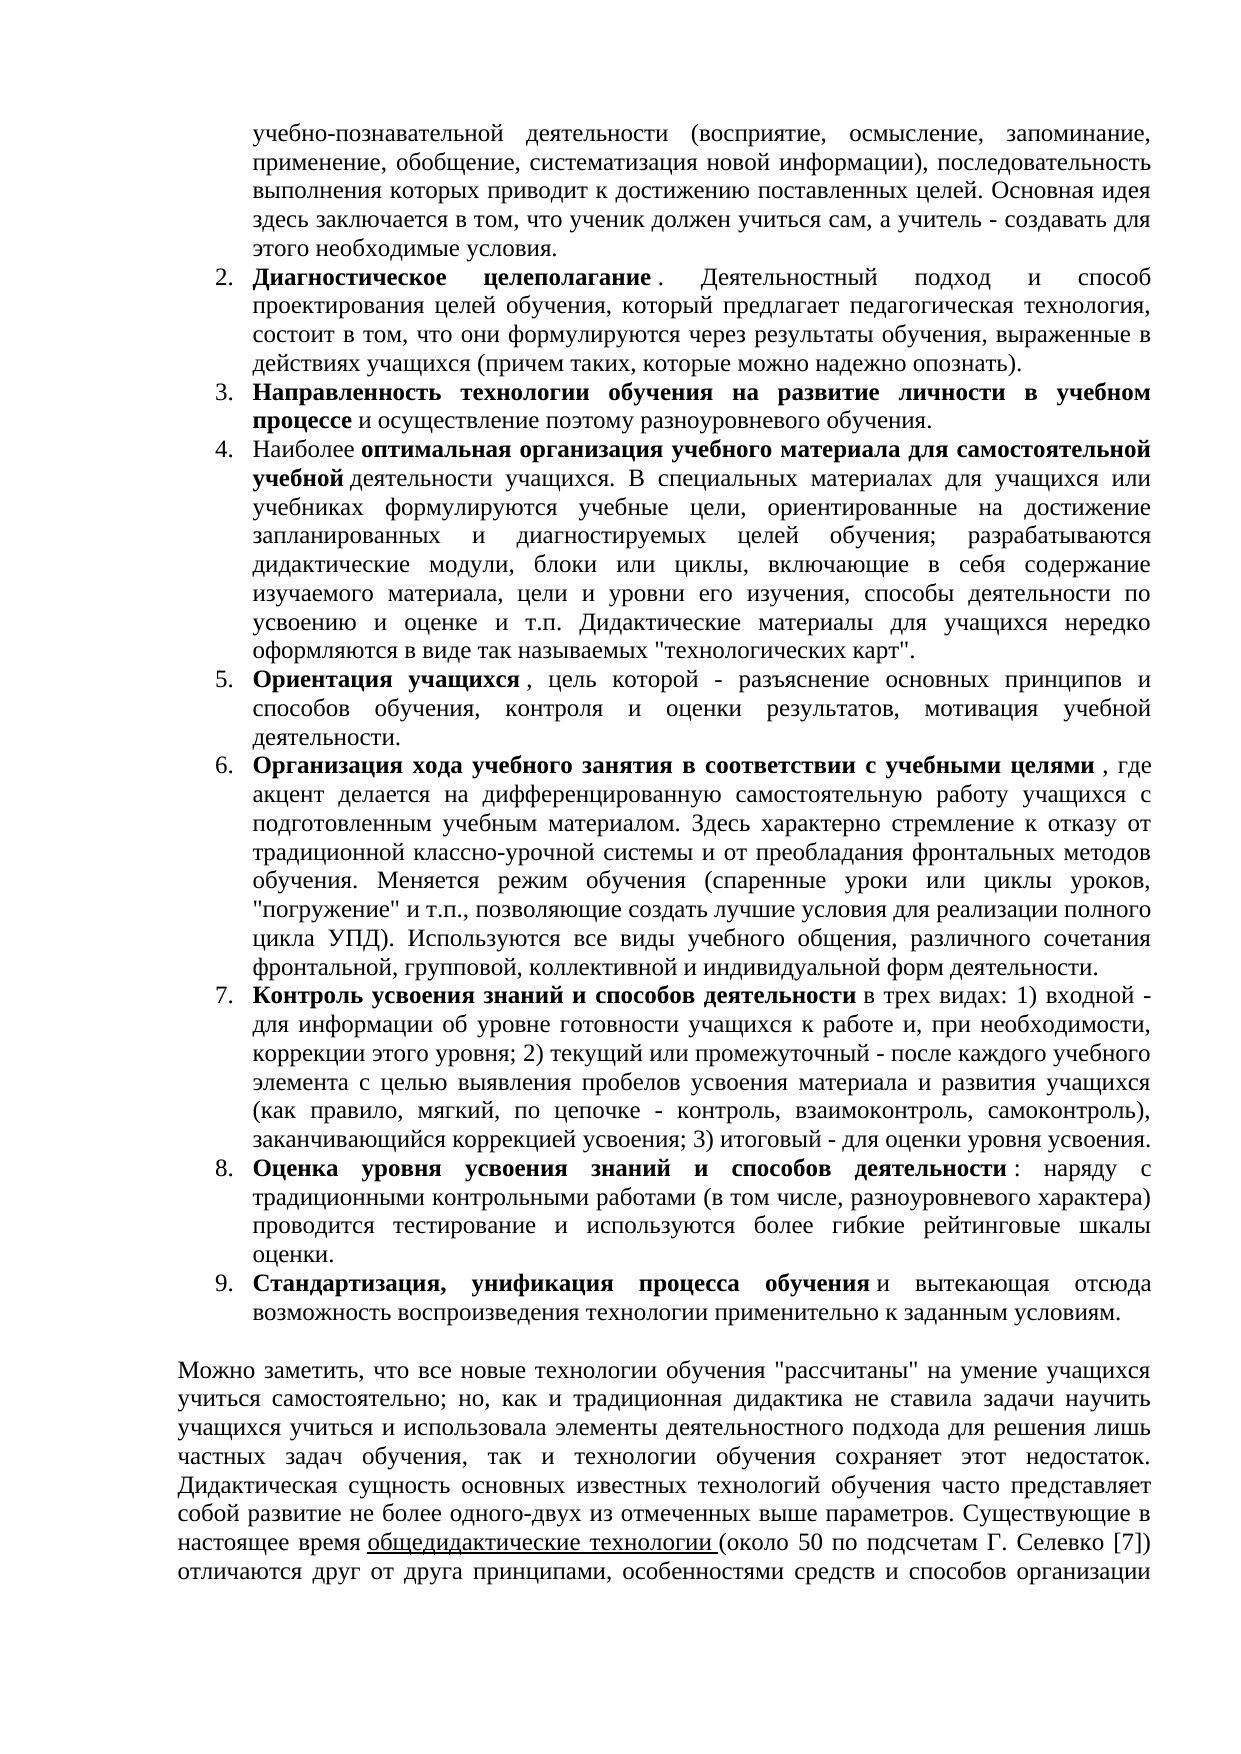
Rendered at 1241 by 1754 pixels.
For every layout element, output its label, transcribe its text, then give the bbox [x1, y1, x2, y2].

list Наиболее оптимальная организация учебного материала для самостоятельной учебной деятельности учащихся. В специальных материалах для учащихся или учебниках формулируются учебные цели, ориентированные на достижение запланированных и диагностируемых целей обучения; разрабатываются дидактические модули, блоки или циклы, включающие в себя содержание изучаемого материала, цели и уровни его изучения, способы деятельности по усвоению и оценке и т.п. Дидактические материалы для учащихся нередко оформляются в виде так называемых "технологических карт". [215, 434, 1152, 664]
list Направленность технологии обучения на развитие личности в учебном процессе и осуществление поэтому разноуровневого обучения. [215, 377, 1152, 434]
list Оценка уровня усвоения знаний и способов деятельности : наряду с традиционными контрольными работами (в том числе, разноуровневого характера) проводится тестирование и используются более гибкие рейтинговые шкалы оценки. [215, 1153, 1152, 1268]
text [177, 1355, 1152, 1585]
list Ориентация учащихся , цель которой - разъяснение основных принципов и способов обучения, контроля и оценки результатов, мотивация учебной деятельности. [215, 664, 1152, 751]
list Контроль усвоения знаний и способов деятельности в трех видах: 1) входной - для информации об уровне готовности учащихся к работе и, при необходимости, коррекции этого уровня; 2) текущий или промежуточный - после каждого учебного элемента с целью выявления пробелов усвоения материала и развития учащихся (как правило, мягкий, по цепочке - контроль, взаимоконтроль, самоконтроль), заканчивающийся коррекцией усвоения; 3) итоговый - для оценки уровня усвоения. [215, 981, 1152, 1153]
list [215, 118, 1152, 262]
list Стандартизация, унификация процесса обучения и вытекающая отсюда возможность воспроизведения технологии применительно к заданным условиям. [215, 1268, 1152, 1326]
list Организация хода учебного занятия в соответствии с учебными целями , где акцент делается на дифференцированную самостоятельную работу учащихся с подготовленным учебным материалом. Здесь характерно стремление к отказу от традиционной классно-урочной системы и от преобладания фронтальных методов обучения. Меняется режим обучения (спаренные уроки или циклы уроков, "погружение" и т.п., позволяющие создать лучшие условия для реализации полного цикла УПД). Используются все виды учебного общения, различного сочетания фронтальной, групповой, коллективной и индивидуальной форм деятельности. [215, 751, 1152, 981]
list Диагностическое целеполагание . Деятельностный подход и способ проектирования целей обучения, который предлагает педагогическая технология, состоит в том, что они формулируются через результаты обучения, выраженные в действиях учащихся (причем таких, которые можно надежно опознать). [215, 262, 1152, 377]
